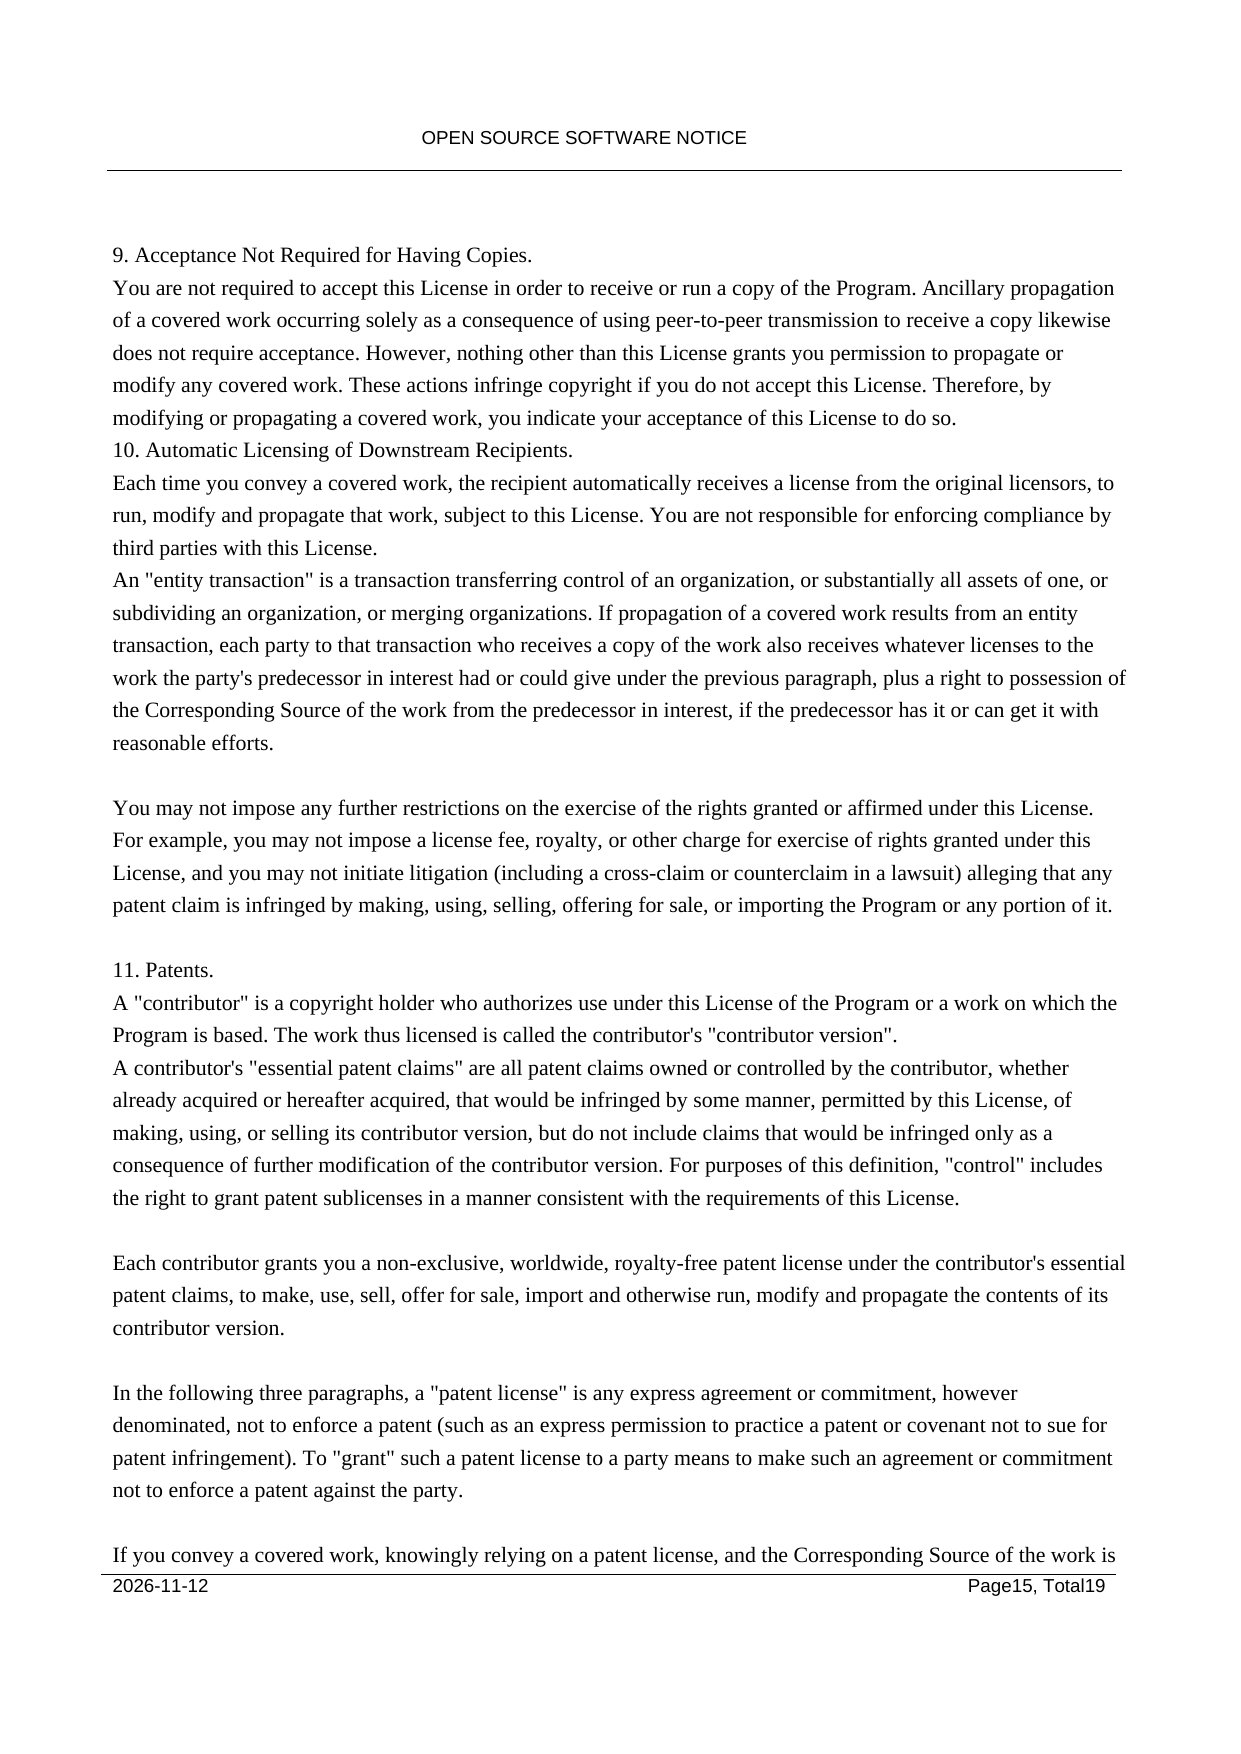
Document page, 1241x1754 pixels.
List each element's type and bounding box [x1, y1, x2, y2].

text [112, 206, 1128, 1571]
